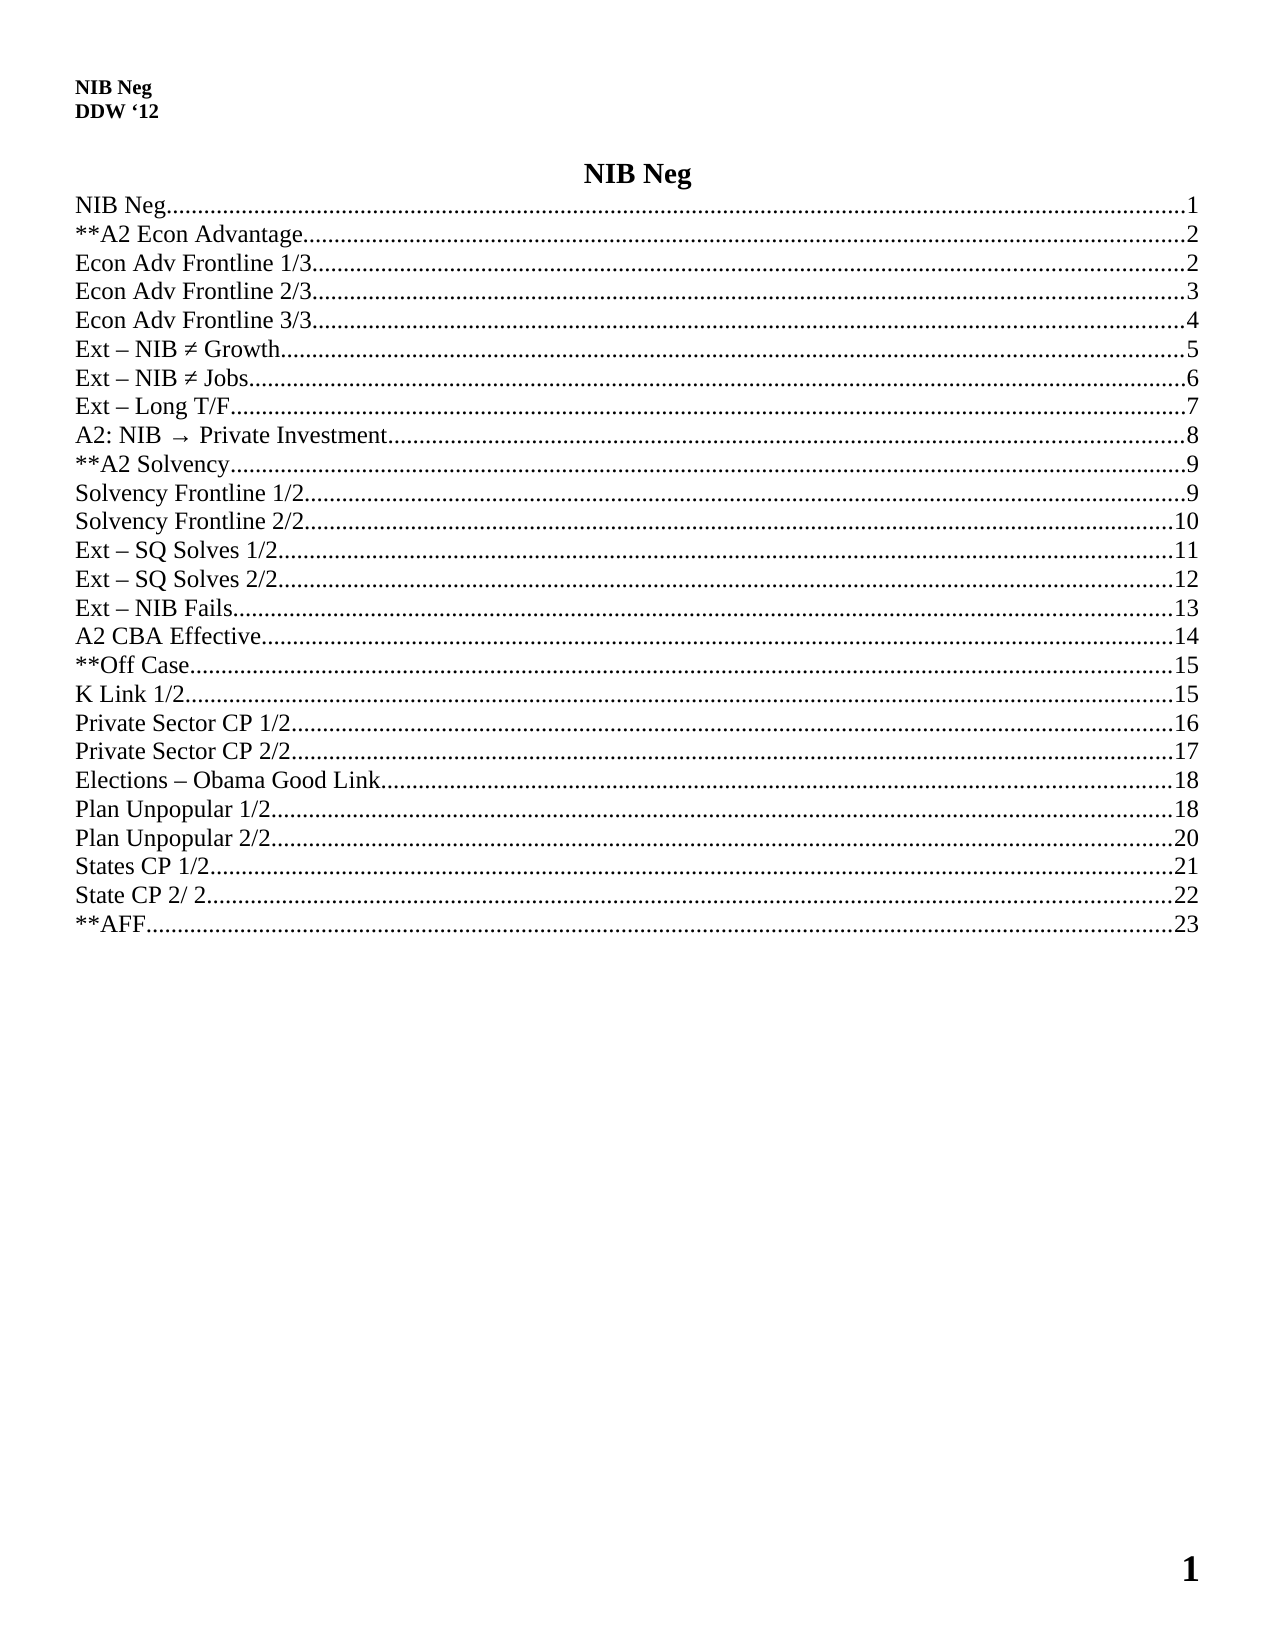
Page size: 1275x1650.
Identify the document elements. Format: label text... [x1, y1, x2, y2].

text **A2 Econ Advantage 2 [75, 219, 1200, 248]
text Ext – NIB ≠ Jobs 6 [75, 363, 1200, 391]
text NIB Neg 1 [75, 190, 1200, 219]
text Ext – NIB Fails 13 [75, 593, 1200, 621]
text K Link 1/2 15 [75, 679, 1200, 708]
text Econ Adv Frontline 3/3 4 [75, 305, 1200, 334]
text States CP 1/2 21 [75, 851, 1200, 880]
text **A2 Solvency 9 [75, 449, 1200, 478]
text Solvency Frontline 1/2 9 [75, 478, 1200, 506]
text Ext – SQ Solves 1/2 11 [75, 535, 1200, 564]
text State CP 2/ 2 22 [75, 880, 1200, 909]
text Ext – NIB ≠ Growth 5 [75, 334, 1200, 363]
text Solvency Frontline 2/2 10 [75, 506, 1200, 535]
text A2: NIB → Private Investment 8 [75, 420, 1200, 449]
text Econ Adv Frontline 2/3 3 [75, 276, 1200, 305]
text Private Sector CP 1/2 16 [75, 708, 1200, 736]
text Plan Unpopular 2/2 20 [75, 823, 1200, 851]
text Ext – Long T/F 7 [75, 391, 1200, 420]
text Econ Adv Frontline 1/3 2 [75, 248, 1200, 276]
text A2 CBA Effective 14 [75, 621, 1200, 650]
text **Off Case 15 [75, 650, 1200, 679]
text Plan Unpopular 1/2 18 [75, 794, 1200, 823]
text Ext – SQ Solves 2/2 12 [75, 564, 1200, 593]
subtitle NIB Neg [75, 157, 1200, 190]
text **AFF 23 [75, 909, 1200, 938]
text Private Sector CP 2/2 17 [75, 736, 1200, 765]
text Elections – Obama Good Link 18 [75, 765, 1200, 794]
